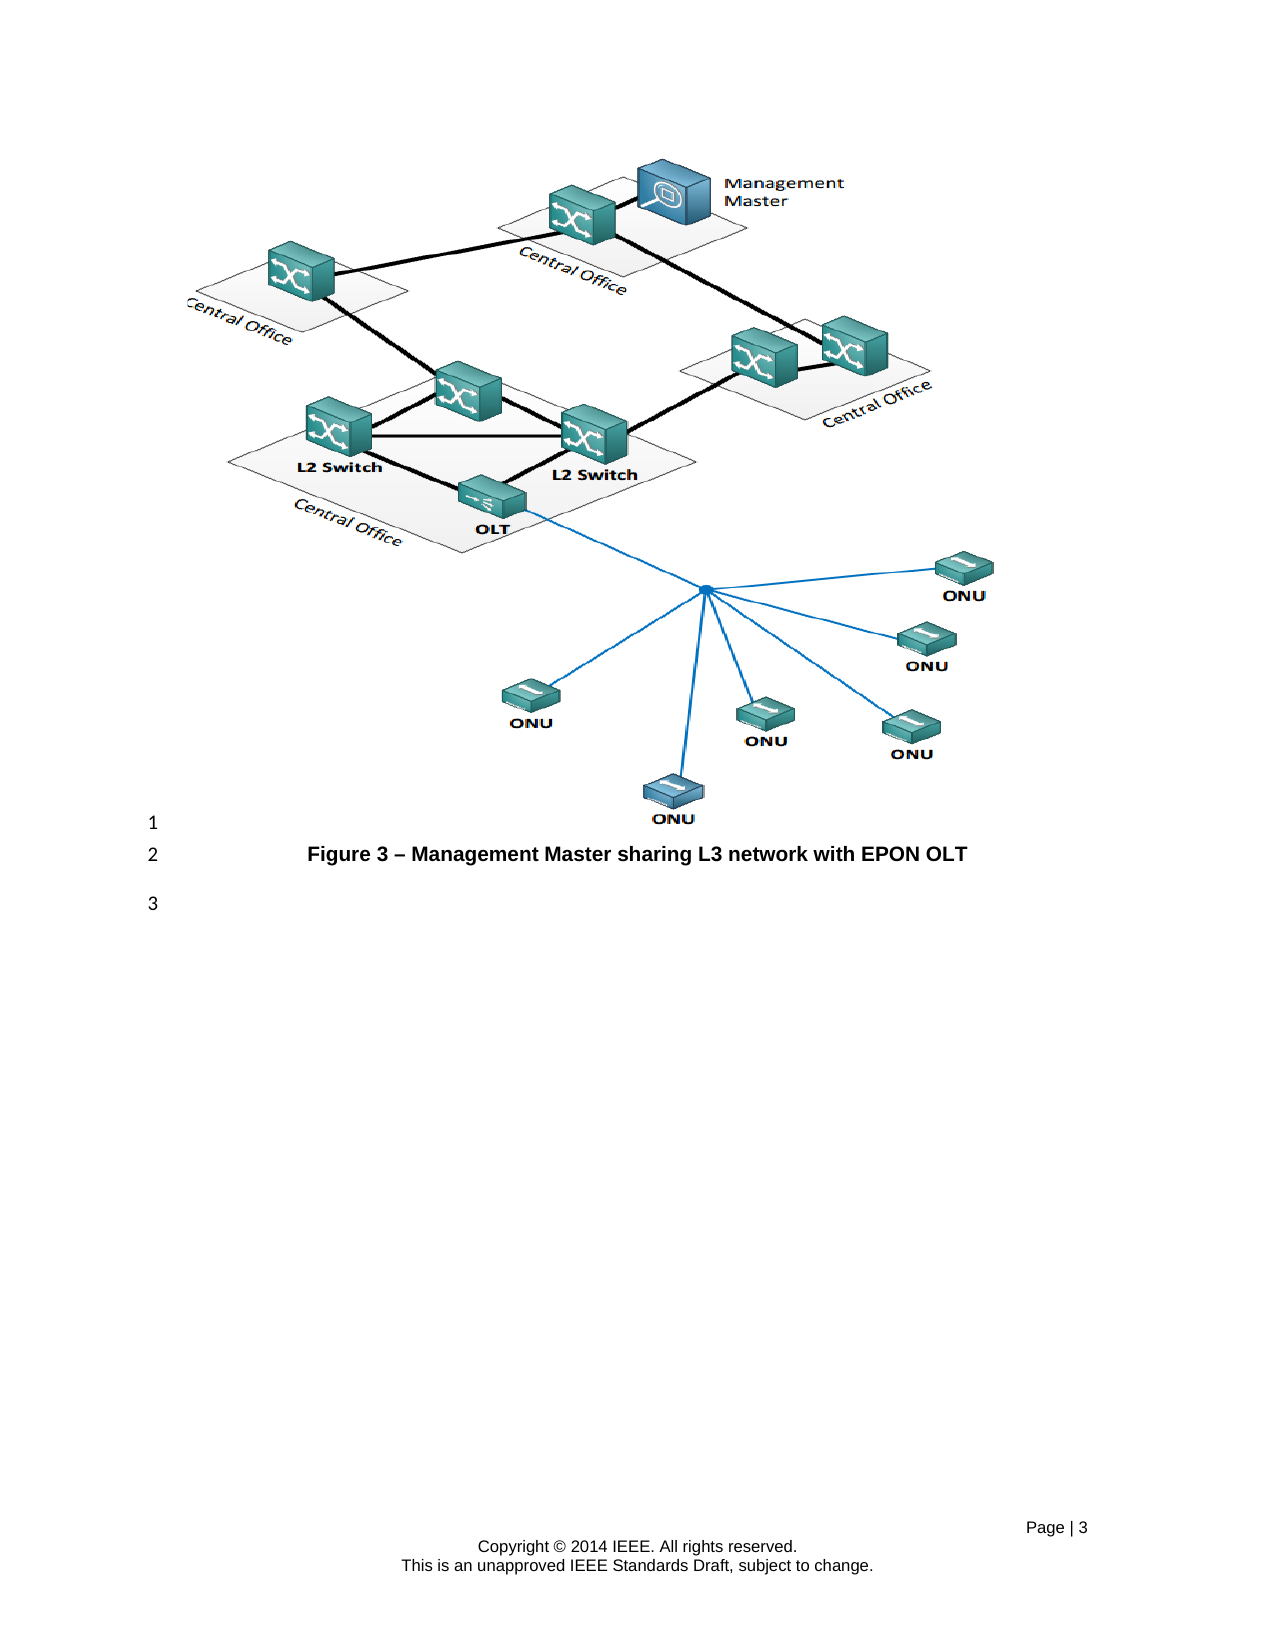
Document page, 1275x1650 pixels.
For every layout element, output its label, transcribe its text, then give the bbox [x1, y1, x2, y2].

text Figure 3 – Management Master sharing L3 network with EPON OLT [247, 842, 1028, 866]
picture [187, 150, 1014, 830]
